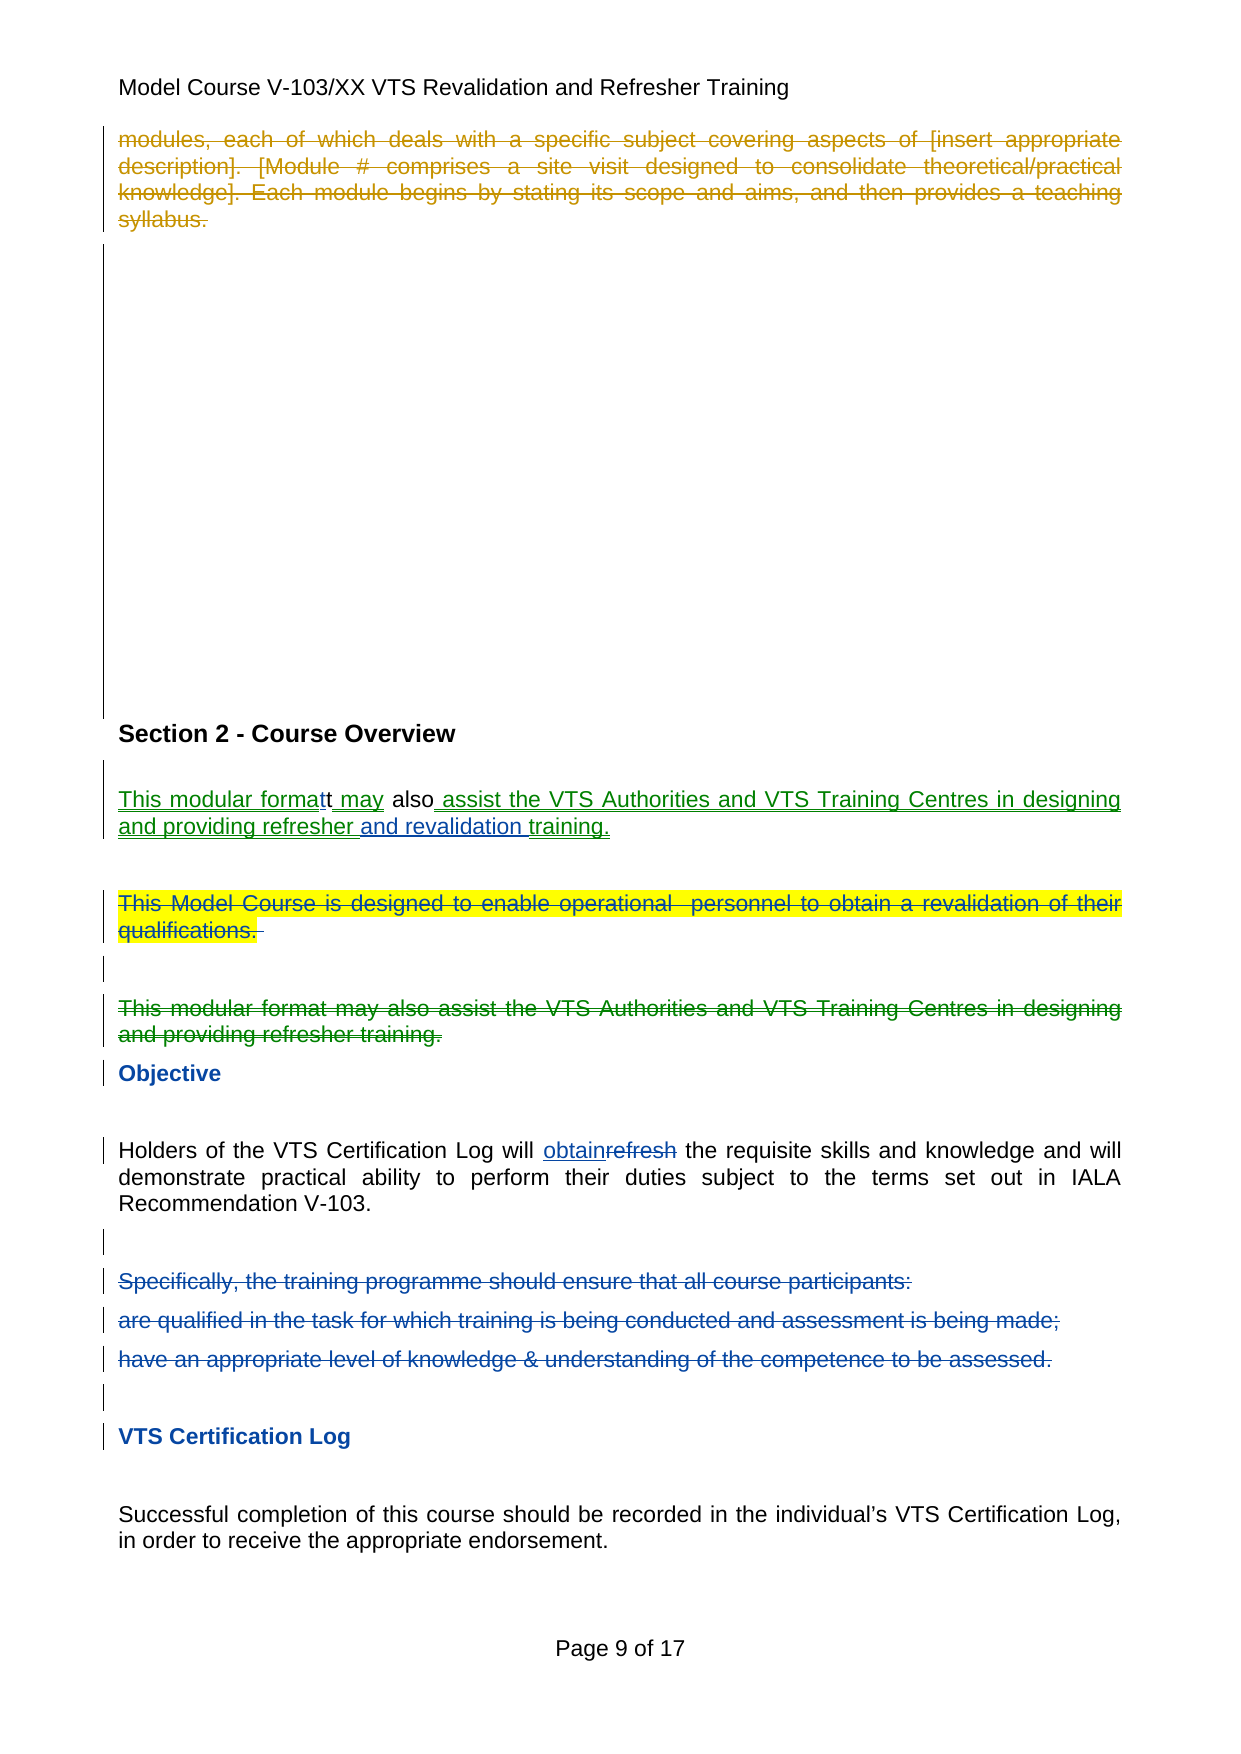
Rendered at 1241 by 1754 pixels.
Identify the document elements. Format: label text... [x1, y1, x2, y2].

text Successful completion of this course should be recorded in the individual’s VTS Certification Log, in order to receive the appropriate endorsement. [118, 1501, 1122, 1554]
text Section 2 - Course Overview [118, 719, 1122, 747]
text Objective [118, 1060, 1122, 1086]
text Holders of the VTS Certification Log will the requisite skills and knowledge and will demonstrate practical ability to perform their duties subject to the terms set out in IALA Recommendation V-103. [118, 1137, 1122, 1216]
text VTS Certification Log [118, 1423, 1122, 1449]
